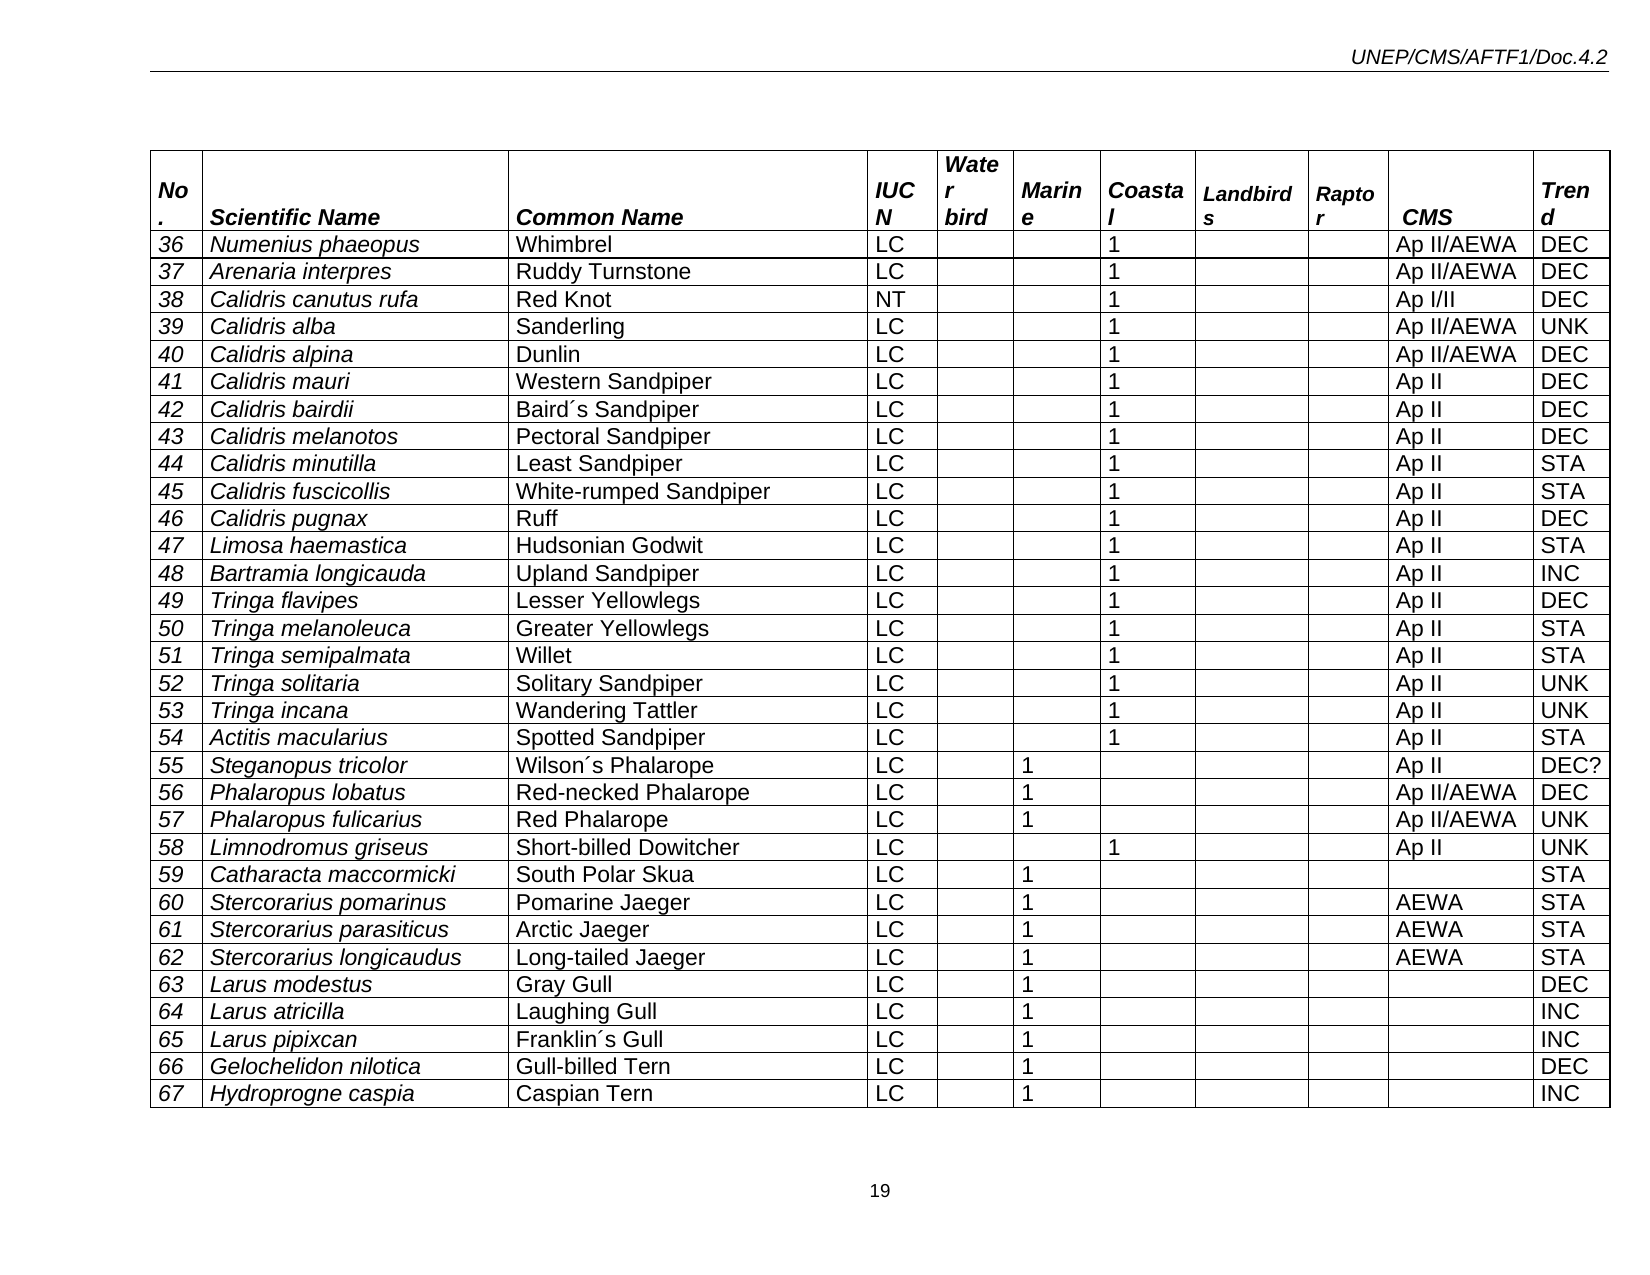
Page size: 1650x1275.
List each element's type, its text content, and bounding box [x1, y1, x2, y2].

table_cell [1309, 396, 1388, 422]
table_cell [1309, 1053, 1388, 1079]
table_cell 48 [151, 560, 202, 586]
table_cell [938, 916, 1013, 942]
table_cell 1 [1101, 532, 1195, 559]
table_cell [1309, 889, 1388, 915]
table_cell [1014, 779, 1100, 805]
table_cell LC [868, 313, 937, 340]
table_cell Hudsonian Godwit [509, 532, 867, 559]
table_cell LC [868, 532, 937, 559]
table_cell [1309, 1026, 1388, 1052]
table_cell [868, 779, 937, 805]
table_cell LC [868, 396, 937, 422]
table_cell Upland Sandpiper [509, 560, 867, 586]
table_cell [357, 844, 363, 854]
table_cell LC [868, 615, 937, 641]
table_cell [938, 396, 1013, 422]
table_cell STA [1534, 642, 1609, 668]
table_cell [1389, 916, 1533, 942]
table_cell LC [868, 368, 937, 394]
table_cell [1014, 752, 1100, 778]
table_cell Solitary Sandpiper [509, 670, 867, 696]
table_cell DEC [1534, 396, 1609, 422]
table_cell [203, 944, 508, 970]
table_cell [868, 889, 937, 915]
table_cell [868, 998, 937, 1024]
table_cell LC [868, 423, 937, 449]
table_cell 1 [1101, 231, 1195, 257]
table_cell Ap II [1389, 587, 1533, 614]
table_header No. [151, 151, 202, 230]
table_cell 45 [151, 478, 202, 504]
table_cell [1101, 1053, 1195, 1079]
table_cell [1309, 286, 1388, 312]
table_cell Ruddy Turnstone [509, 259, 867, 285]
table_cell STA [1534, 615, 1609, 641]
table_cell Limosa haemastica [203, 532, 508, 559]
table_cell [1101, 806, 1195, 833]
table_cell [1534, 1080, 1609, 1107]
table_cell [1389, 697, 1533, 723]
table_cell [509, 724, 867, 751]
table_cell 53 [151, 697, 202, 723]
table_cell [1014, 697, 1100, 723]
table_cell [1196, 341, 1308, 367]
table_cell 1 [1101, 642, 1195, 668]
table_cell Greater Yellowlegs [509, 615, 867, 641]
table_cell LC [868, 587, 937, 614]
table_cell [1014, 341, 1100, 367]
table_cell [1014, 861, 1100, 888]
table_cell Western Sandpiper [509, 368, 867, 394]
table_cell DEC [1534, 587, 1609, 614]
table_cell 1 [1101, 286, 1195, 312]
table_cell Tringa semipalmata [203, 642, 508, 668]
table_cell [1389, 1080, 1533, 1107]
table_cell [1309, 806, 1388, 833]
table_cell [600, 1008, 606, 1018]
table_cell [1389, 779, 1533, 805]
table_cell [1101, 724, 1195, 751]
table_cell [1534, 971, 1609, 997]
table_cell 1 [1101, 450, 1195, 477]
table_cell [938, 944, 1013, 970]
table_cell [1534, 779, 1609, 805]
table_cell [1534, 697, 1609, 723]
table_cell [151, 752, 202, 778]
table_cell 46 [151, 505, 202, 531]
table_cell [1014, 396, 1100, 422]
table_cell Pectoral Sandpiper [509, 423, 867, 449]
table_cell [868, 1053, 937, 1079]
table_cell LC [868, 505, 937, 531]
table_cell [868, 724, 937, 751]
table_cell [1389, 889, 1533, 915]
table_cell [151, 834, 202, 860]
table_cell Ap II [1389, 642, 1533, 668]
table_cell Numenius phaeopus [203, 231, 508, 257]
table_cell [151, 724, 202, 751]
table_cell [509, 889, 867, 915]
table_header Water bird [938, 151, 1013, 230]
table_cell [1014, 313, 1100, 340]
table_cell [938, 368, 1013, 394]
table_cell [1014, 615, 1100, 641]
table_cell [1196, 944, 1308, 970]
table_cell 1 [1101, 259, 1195, 285]
table_cell Calidris alba [203, 313, 508, 340]
table_cell [1014, 259, 1100, 285]
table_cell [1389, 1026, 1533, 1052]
table_header Marine [1014, 151, 1100, 230]
table_cell Least Sandpiper [509, 450, 867, 477]
table_cell 43 [151, 423, 202, 449]
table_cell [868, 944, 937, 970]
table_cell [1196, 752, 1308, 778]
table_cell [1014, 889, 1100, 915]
table_cell Calidris melanotos [203, 423, 508, 449]
table_header CMS [1389, 151, 1533, 230]
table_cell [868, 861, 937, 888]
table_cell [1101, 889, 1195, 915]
table_cell [1309, 615, 1388, 641]
table_cell 1 [1101, 341, 1195, 367]
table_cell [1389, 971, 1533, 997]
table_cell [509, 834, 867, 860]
table_cell 1 [1101, 697, 1195, 723]
table_cell Ap II [1389, 396, 1533, 422]
table_cell Ap II [1389, 478, 1533, 504]
table_cell 49 [151, 587, 202, 614]
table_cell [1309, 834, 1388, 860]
table_cell [1196, 368, 1308, 394]
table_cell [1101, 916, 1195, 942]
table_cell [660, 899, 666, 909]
table_cell [1309, 368, 1388, 394]
table_cell [1309, 642, 1388, 668]
table_cell [1014, 231, 1100, 257]
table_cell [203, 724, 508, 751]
table_cell Calidris alpina [203, 341, 508, 367]
table_cell DEC [1534, 231, 1609, 257]
table_cell [938, 231, 1013, 257]
table_cell Tringa solitaria [203, 670, 508, 696]
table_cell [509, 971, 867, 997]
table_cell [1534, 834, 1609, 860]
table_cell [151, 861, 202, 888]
table_cell Willet [509, 642, 867, 668]
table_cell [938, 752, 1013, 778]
table_cell LC [868, 670, 937, 696]
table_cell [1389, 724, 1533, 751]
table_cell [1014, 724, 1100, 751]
table_cell [938, 423, 1013, 449]
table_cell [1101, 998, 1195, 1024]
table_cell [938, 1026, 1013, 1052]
table_cell [1309, 231, 1388, 257]
table_cell [938, 587, 1013, 614]
table_cell STA [1534, 450, 1609, 477]
table_cell [1196, 615, 1308, 641]
table_cell 42 [151, 396, 202, 422]
table_cell DEC [1534, 505, 1609, 531]
table_cell Lesser Yellowlegs [509, 587, 867, 614]
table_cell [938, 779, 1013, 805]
table_cell [1309, 313, 1388, 340]
table_cell [1196, 505, 1308, 531]
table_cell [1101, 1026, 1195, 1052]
table_cell [938, 670, 1013, 696]
table_cell 40 [151, 341, 202, 367]
table_cell [1196, 396, 1308, 422]
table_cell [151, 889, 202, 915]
table_cell INC [1534, 560, 1609, 586]
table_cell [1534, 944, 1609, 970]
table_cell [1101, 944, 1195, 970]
table_cell [1014, 450, 1100, 477]
table_cell [1309, 259, 1388, 285]
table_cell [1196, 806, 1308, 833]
table_cell 44 [151, 450, 202, 477]
table_cell Calidris canutus rufa [203, 286, 508, 312]
table_cell UNK [1534, 670, 1609, 696]
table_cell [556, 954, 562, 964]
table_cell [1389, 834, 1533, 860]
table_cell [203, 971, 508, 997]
table_cell [938, 697, 1013, 723]
table_cell Wandering Tattler [509, 697, 867, 723]
table_header Trend [1534, 151, 1609, 230]
table_cell Tringa melanoleuca [203, 615, 508, 641]
table_cell [1196, 587, 1308, 614]
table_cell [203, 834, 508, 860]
table_cell 1 [1101, 670, 1195, 696]
table_cell [1309, 587, 1388, 614]
table_cell STA [1534, 532, 1609, 559]
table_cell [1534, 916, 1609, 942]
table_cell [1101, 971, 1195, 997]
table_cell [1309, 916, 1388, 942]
table_cell [1309, 532, 1388, 559]
table_cell Tringa flavipes [203, 587, 508, 614]
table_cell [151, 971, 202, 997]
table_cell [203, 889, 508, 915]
table_cell [938, 259, 1013, 285]
table_cell 39 [151, 313, 202, 340]
table_cell [1196, 560, 1308, 586]
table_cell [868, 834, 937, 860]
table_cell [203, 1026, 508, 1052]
table_cell [1309, 505, 1388, 531]
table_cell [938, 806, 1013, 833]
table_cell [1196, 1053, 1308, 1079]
table_cell [1196, 286, 1308, 312]
table_cell Sanderling [509, 313, 867, 340]
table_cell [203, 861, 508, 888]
table_cell LC [868, 341, 937, 367]
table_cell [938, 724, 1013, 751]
table_cell LC [868, 231, 937, 257]
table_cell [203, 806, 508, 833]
table_cell 1 [1101, 615, 1195, 641]
table_cell [1014, 560, 1100, 586]
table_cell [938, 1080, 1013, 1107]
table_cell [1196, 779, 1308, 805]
table_cell Calidris fuscicollis [203, 478, 508, 504]
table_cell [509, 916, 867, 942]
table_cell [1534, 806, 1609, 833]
table_cell [938, 313, 1013, 340]
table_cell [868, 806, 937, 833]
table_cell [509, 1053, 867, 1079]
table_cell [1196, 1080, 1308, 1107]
table_cell [1196, 670, 1308, 696]
table_cell [938, 286, 1013, 312]
table_cell Ap II/AEWA [1389, 231, 1533, 257]
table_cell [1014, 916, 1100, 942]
table_cell [1196, 642, 1308, 668]
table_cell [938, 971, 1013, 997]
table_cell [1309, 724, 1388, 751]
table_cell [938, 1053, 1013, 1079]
table_cell [938, 642, 1013, 668]
table_cell [1014, 286, 1100, 312]
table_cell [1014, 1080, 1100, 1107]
table_cell Calidris minutilla [203, 450, 508, 477]
table_cell 37 [151, 259, 202, 285]
table_cell 1 [1101, 423, 1195, 449]
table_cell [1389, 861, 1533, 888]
table_cell Calidris bairdii [203, 396, 508, 422]
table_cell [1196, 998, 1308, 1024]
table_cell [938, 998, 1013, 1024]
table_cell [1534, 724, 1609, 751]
table_cell [938, 450, 1013, 477]
table_cell Whimbrel [509, 231, 867, 257]
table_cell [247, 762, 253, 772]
table_cell 1 [1101, 478, 1195, 504]
table_cell [938, 532, 1013, 559]
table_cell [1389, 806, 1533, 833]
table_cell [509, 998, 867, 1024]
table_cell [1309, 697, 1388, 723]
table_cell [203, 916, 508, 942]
table_cell Calidris pugnax [203, 505, 508, 531]
table_cell Ap II [1389, 505, 1533, 531]
table_cell LC [868, 450, 937, 477]
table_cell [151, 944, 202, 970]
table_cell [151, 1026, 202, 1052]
table_cell 1 [1101, 505, 1195, 531]
table_cell LC [868, 259, 937, 285]
table_cell [1014, 478, 1100, 504]
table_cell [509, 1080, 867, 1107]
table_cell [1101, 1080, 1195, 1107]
table_cell Arenaria interpres [203, 259, 508, 285]
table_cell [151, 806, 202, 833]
table_cell [1196, 259, 1308, 285]
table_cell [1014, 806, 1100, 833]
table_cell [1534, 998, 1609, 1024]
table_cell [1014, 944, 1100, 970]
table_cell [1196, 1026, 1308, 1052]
table_cell DEC [1534, 368, 1609, 394]
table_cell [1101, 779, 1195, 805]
table_cell [1196, 231, 1308, 257]
table_cell [1309, 423, 1388, 449]
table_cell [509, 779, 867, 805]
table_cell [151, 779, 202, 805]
table_cell DEC [1534, 286, 1609, 312]
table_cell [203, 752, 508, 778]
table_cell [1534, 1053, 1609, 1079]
table_cell [1309, 478, 1388, 504]
table_cell 1 [1101, 368, 1195, 394]
table_cell DEC [1534, 341, 1609, 367]
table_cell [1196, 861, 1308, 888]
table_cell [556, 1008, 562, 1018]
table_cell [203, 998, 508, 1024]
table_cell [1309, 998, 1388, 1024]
table_cell 50 [151, 615, 202, 641]
table_cell Tringa incana [203, 697, 508, 723]
table_cell 1 [1101, 313, 1195, 340]
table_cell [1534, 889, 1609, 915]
table_cell [1014, 642, 1100, 668]
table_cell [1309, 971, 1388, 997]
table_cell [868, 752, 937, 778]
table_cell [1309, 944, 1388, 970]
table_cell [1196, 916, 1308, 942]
table_cell [938, 478, 1013, 504]
table_cell [1014, 505, 1100, 531]
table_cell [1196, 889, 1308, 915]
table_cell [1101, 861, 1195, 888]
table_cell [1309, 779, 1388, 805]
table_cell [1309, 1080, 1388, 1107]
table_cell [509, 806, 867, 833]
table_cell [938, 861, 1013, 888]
table_cell [1196, 478, 1308, 504]
table_header Raptor [1309, 151, 1388, 230]
table_cell [938, 560, 1013, 586]
table_cell LC [868, 560, 937, 586]
table_cell Ap II/AEWA [1389, 313, 1533, 340]
table_cell [938, 615, 1013, 641]
table_cell White-rumped Sandpiper [509, 478, 867, 504]
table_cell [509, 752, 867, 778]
table_cell UNK [1534, 313, 1609, 340]
table_cell [1196, 532, 1308, 559]
table_cell Ruff [509, 505, 867, 531]
table_cell STA [1534, 478, 1609, 504]
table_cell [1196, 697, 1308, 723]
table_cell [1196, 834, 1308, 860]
table_cell Baird´s Sandpiper [509, 396, 867, 422]
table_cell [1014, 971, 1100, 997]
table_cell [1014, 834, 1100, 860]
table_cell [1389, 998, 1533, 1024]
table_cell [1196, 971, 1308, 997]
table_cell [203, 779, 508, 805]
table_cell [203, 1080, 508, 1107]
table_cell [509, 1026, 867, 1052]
table_cell [1014, 670, 1100, 696]
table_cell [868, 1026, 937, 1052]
table_header Scientific Name [203, 151, 508, 230]
table_cell 1 [1101, 587, 1195, 614]
table_cell [1196, 313, 1308, 340]
table_cell 47 [151, 532, 202, 559]
table_cell Ap I/II [1389, 286, 1533, 312]
table_cell 38 [151, 286, 202, 312]
table_header Coastal [1101, 151, 1195, 230]
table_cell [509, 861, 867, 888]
table_cell Ap II [1389, 670, 1533, 696]
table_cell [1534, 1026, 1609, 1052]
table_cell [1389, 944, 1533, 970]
table_cell [1014, 423, 1100, 449]
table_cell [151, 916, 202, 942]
table_cell 51 [151, 642, 202, 668]
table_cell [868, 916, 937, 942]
table_cell Ap II [1389, 368, 1533, 394]
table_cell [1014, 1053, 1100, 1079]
table_cell Dunlin [509, 341, 867, 367]
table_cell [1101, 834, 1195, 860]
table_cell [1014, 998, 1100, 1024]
table_cell Bartramia longicauda [203, 560, 508, 586]
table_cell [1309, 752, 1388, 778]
table_cell Ap II/AEWA [1389, 259, 1533, 285]
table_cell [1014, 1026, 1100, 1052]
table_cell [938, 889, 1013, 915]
table_cell [1309, 670, 1388, 696]
table_cell Ap II [1389, 532, 1533, 559]
table_cell [1014, 587, 1100, 614]
table_cell [1309, 341, 1388, 367]
table_header Common Name [509, 151, 867, 230]
table_cell [1014, 368, 1100, 394]
table_cell Ap II/AEWA [1389, 341, 1533, 367]
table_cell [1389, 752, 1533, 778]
table_header IUCN [868, 151, 937, 230]
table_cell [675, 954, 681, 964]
table_cell DEC [1534, 259, 1609, 285]
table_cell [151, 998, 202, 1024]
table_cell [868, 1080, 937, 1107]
table_cell LC [868, 478, 937, 504]
table_cell NT [868, 286, 937, 312]
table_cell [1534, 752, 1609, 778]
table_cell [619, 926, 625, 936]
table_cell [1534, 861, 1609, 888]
table_cell [1309, 450, 1388, 477]
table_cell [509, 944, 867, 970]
table_cell Ap II [1389, 423, 1533, 449]
table_cell [938, 505, 1013, 531]
table_cell Calidris mauri [203, 368, 508, 394]
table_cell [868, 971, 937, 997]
table_cell 41 [151, 368, 202, 394]
table_cell Ap II [1389, 560, 1533, 586]
table_cell [1309, 560, 1388, 586]
table_cell [938, 341, 1013, 367]
table_cell [1196, 450, 1308, 477]
table_cell LC [868, 642, 937, 668]
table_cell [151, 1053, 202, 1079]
table_cell [1014, 532, 1100, 559]
table_cell LC [868, 697, 937, 723]
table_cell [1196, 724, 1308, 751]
table_cell 1 [1101, 560, 1195, 586]
table_cell Ap II [1389, 450, 1533, 477]
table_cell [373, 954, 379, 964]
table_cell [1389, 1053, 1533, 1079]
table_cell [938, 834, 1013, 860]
table_cell Ap II [1389, 615, 1533, 641]
table_cell [1196, 423, 1308, 449]
table_cell 52 [151, 670, 202, 696]
table_cell DEC [1534, 423, 1609, 449]
table_cell 36 [151, 231, 202, 257]
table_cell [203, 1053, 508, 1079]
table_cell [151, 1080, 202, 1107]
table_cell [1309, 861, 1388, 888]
table_cell Red Knot [509, 286, 867, 312]
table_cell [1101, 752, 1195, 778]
table_cell 1 [1101, 396, 1195, 422]
table_header Landbirds [1196, 151, 1308, 230]
